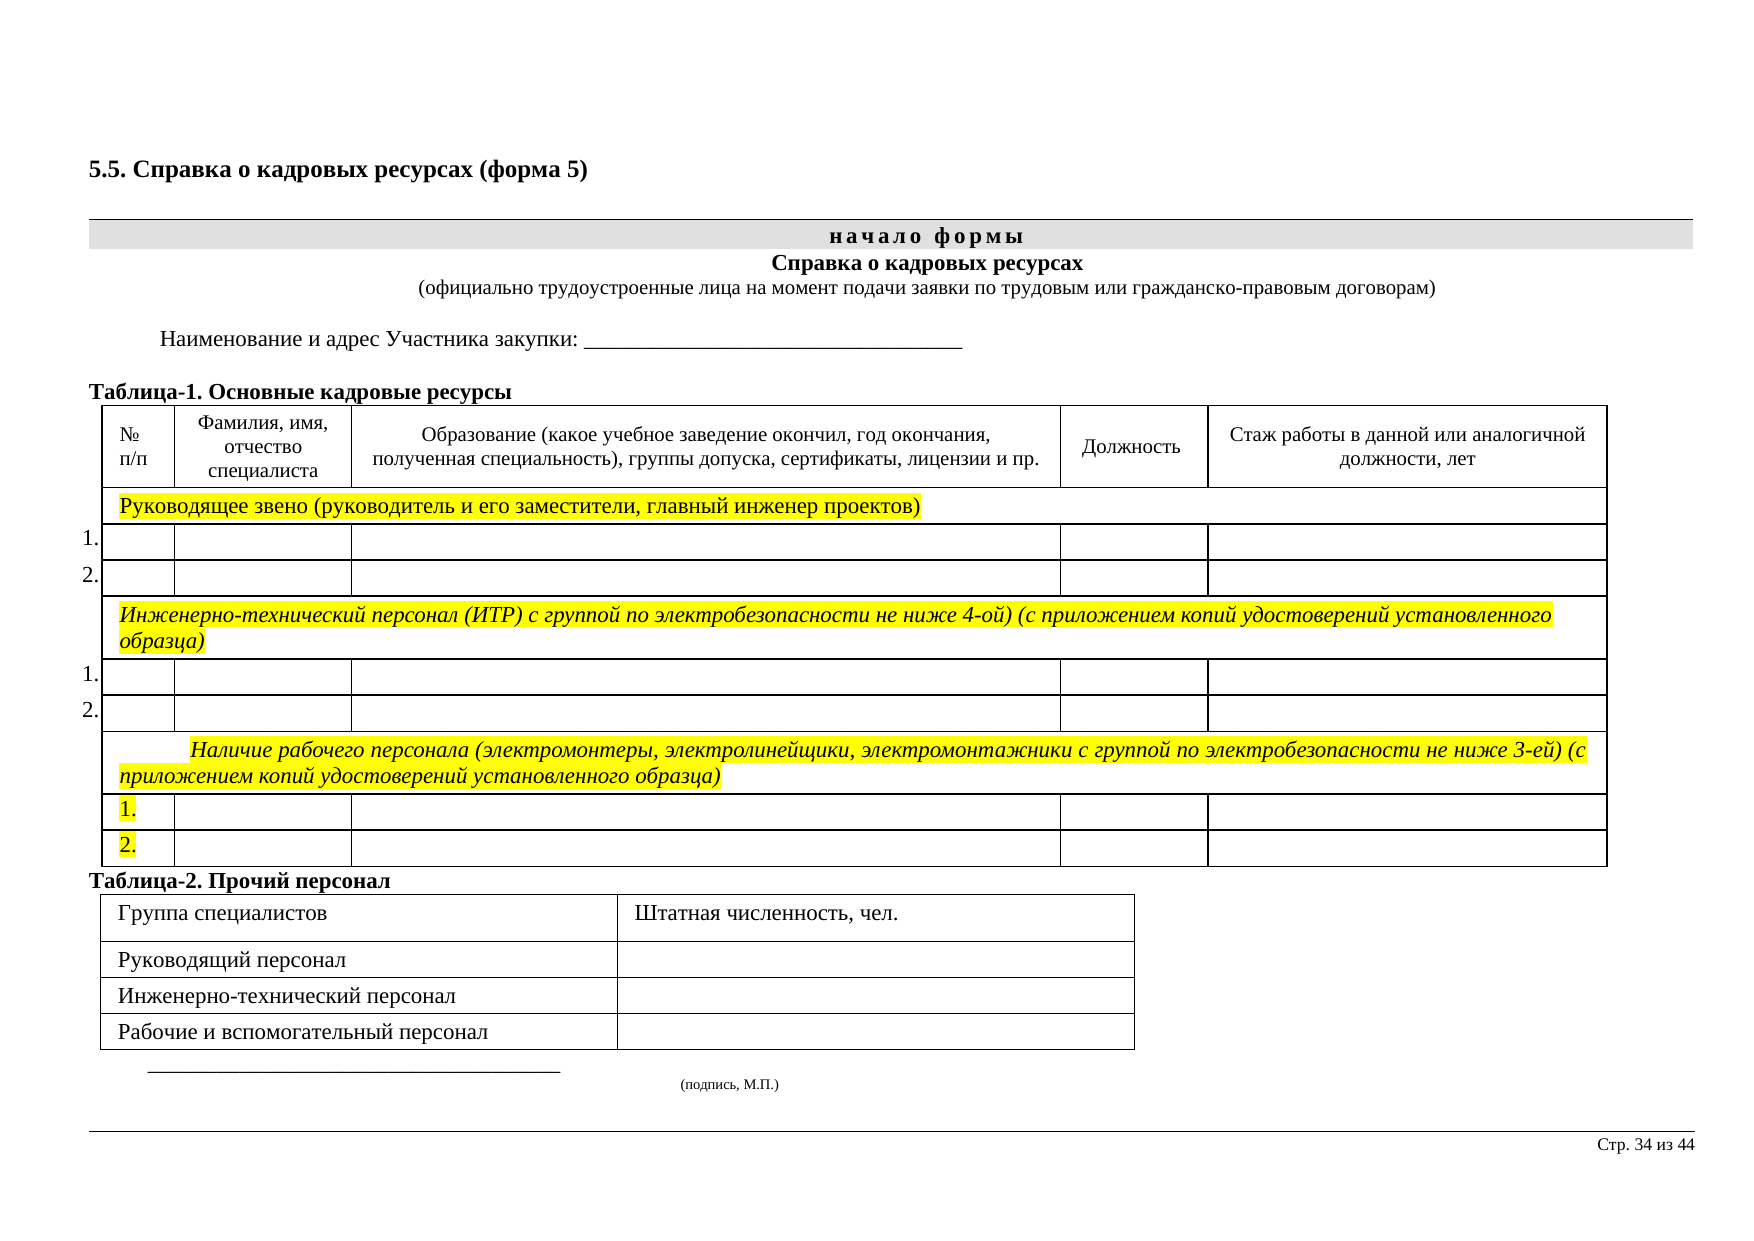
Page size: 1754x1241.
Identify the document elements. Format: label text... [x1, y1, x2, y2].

table_cell [103, 561, 174, 595]
table_cell 1. [103, 795, 174, 829]
table_cell [1209, 525, 1606, 559]
text (подпись, М.П.) [89, 1076, 1311, 1104]
table_cell [352, 831, 1060, 866]
table_cell [1061, 696, 1207, 731]
table_cell [1209, 561, 1606, 595]
table_cell 2. [103, 831, 174, 866]
table_cell Руководящий персонал [101, 942, 617, 977]
table_cell [352, 795, 1060, 829]
table_cell [352, 525, 1060, 559]
table_cell [618, 942, 1134, 977]
text начало формы [89, 220, 1693, 249]
table_cell [1209, 696, 1606, 731]
text (официально трудоустроенные лица на момент подачи заявки по трудовым или гражданско-правовым договорам) [89, 275, 1695, 299]
table_cell [175, 831, 351, 866]
table_cell [175, 561, 351, 595]
table_cell Наличие рабочего персонала (электромонтеры, электролинейщики, электромонтажники с группой по электробезопасности не ниже 3-ей) (с приложением копий удостоверений установленного образца) [103, 732, 1606, 793]
table_cell [1061, 831, 1207, 866]
table_cell [618, 1014, 1134, 1048]
table_cell Руководящее звено (руководитель и его заместители, главный инженер проектов) [103, 488, 1606, 523]
table_cell [1061, 795, 1207, 829]
table_cell [352, 660, 1060, 694]
table_cell [618, 978, 1134, 1013]
text Справка о кадровых ресурсах [89, 249, 1695, 275]
table_header Штатная численность, чел. [618, 895, 1134, 941]
table_cell Инженерно-технический персонал [101, 978, 617, 1013]
table_cell [103, 696, 174, 731]
table_cell [352, 696, 1060, 731]
text ____________________________________ [89, 1049, 1695, 1076]
table_cell [1061, 525, 1207, 559]
table_cell [352, 561, 1060, 595]
table_cell [1061, 660, 1207, 694]
text Наименование и адрес Участника закупки: _________________________________ [89, 326, 1695, 352]
table_cell [175, 696, 351, 731]
text Таблица-1. Основные кадровые ресурсы [89, 378, 1695, 404]
table_cell [175, 525, 351, 559]
table_cell [103, 525, 174, 559]
table_header № п/п [103, 406, 174, 487]
table_header Группа специалистов [101, 895, 617, 941]
table_cell [1209, 831, 1606, 866]
table_cell [175, 660, 351, 694]
table_header Должность [1061, 406, 1207, 487]
text 5.5. Справка о кадровых ресурсах (форма 5) [89, 154, 1695, 183]
table_header Стаж работы в данной или аналогичной должности, лет [1209, 406, 1606, 487]
table_cell [175, 795, 351, 829]
table_header Образование (какое учебное заведение окончил, год окончания, полученная специальность), группы допуска, сертификаты, лицензии и пр. [352, 406, 1060, 487]
table_cell [1061, 561, 1207, 595]
text Таблица-2. Прочий персонал [89, 867, 1695, 893]
table_cell Инженерно-технический персонал (ИТР) с группой по электробезопасности не ниже 4-ой) (с приложением копий удостоверений установленного образца) [103, 597, 1606, 658]
table_cell [1209, 660, 1606, 694]
table_cell [103, 660, 174, 694]
table_header Фамилия, имя, отчество специалиста [175, 406, 351, 487]
table_cell Рабочие и вспомогательный персонал [101, 1014, 617, 1048]
table_cell [1209, 795, 1606, 829]
